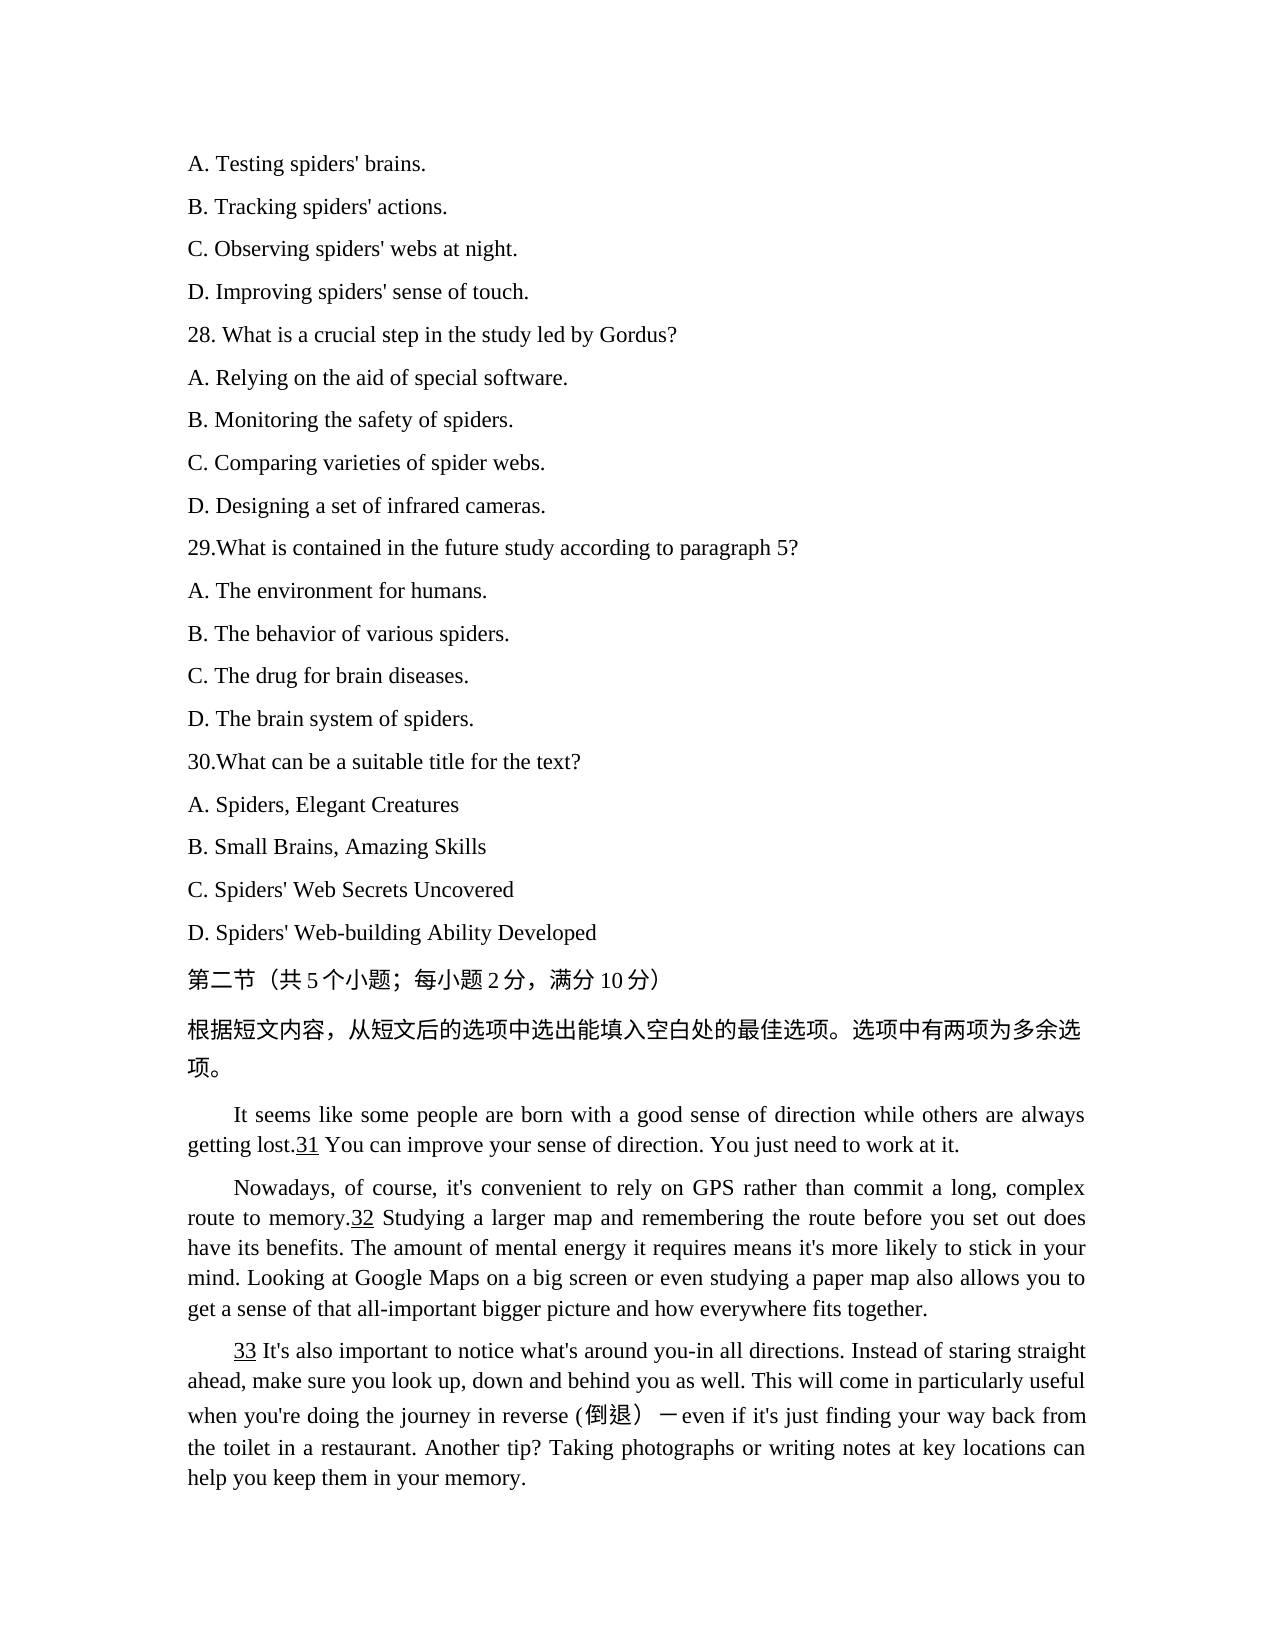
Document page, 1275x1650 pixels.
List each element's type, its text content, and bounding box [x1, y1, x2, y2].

text 根据短文内容，从短文后的选项中选出能填入空白处的最佳选项。选项中有两项为多余选项。 [187, 1012, 1087, 1083]
text A. Relying on the aid of special software. [187, 363, 1087, 390]
text A. The environment for humans. [187, 577, 1087, 603]
text D. The brain system of spiders. [187, 705, 1087, 732]
text Nowadays, of course, it's convenient to rely on GPS rather than commit a long, complex route to memory.32 Studying a larger map and remembering the route before you set out does have its benefits. The amount of mental energy it requires means it's more likely to stick in your mind. Looking at Google Maps on a big screen or even studying a paper map also allows you to get a sense of that all-important bigger picture and how everywhere fits together. [187, 1174, 1087, 1321]
text 33 It's also important to notice what's around you-in all directions. Instead of staring straight ahead, make sure you look up, down and behind you as well. This will come in particularly useful when you're doing the journey in reverse (倒退）－even if it's just finding your way back from the toilet in a restaurant. Another tip? Taking photographs or writing notes at key locations can help you keep them in your memory. [187, 1337, 1087, 1490]
text B. The behavior of various spiders. [187, 620, 1087, 646]
text 第二节（共5个小题；每小题2分，满分10分） [187, 961, 1087, 995]
text A. Spiders, Elegant Creatures [187, 791, 1087, 817]
text A. Testing spiders' brains. [187, 150, 1087, 176]
text C. The drug for brain diseases. [187, 662, 1087, 689]
text B. Tracking spiders' actions. [187, 193, 1087, 219]
text D. Designing a set of infrared cameras. [187, 492, 1087, 518]
text B. Monitoring the safety of spiders. [187, 406, 1087, 433]
text D. Spiders' Web-building Ability Developed [187, 919, 1087, 945]
text D. Improving spiders' sense of touch. [187, 278, 1087, 304]
text C. Spiders' Web Secrets Uncovered [187, 876, 1087, 902]
text It seems like some people are born with a good sense of direction while others are always getting lost.31 You can improve your sense of direction. You just need to work at it. [187, 1101, 1087, 1157]
text 28. What is a crucial step in the study led by Gordus? [187, 321, 1087, 347]
text B. Small Brains, Amazing Skills [187, 833, 1087, 860]
text C. Comparing varieties of spider webs. [187, 449, 1087, 475]
text C. Observing spiders' webs at night. [187, 235, 1087, 262]
text 29.What is contained in the future study according to paragraph 5? [187, 534, 1087, 561]
text 30.What can be a suitable title for the text? [187, 748, 1087, 774]
